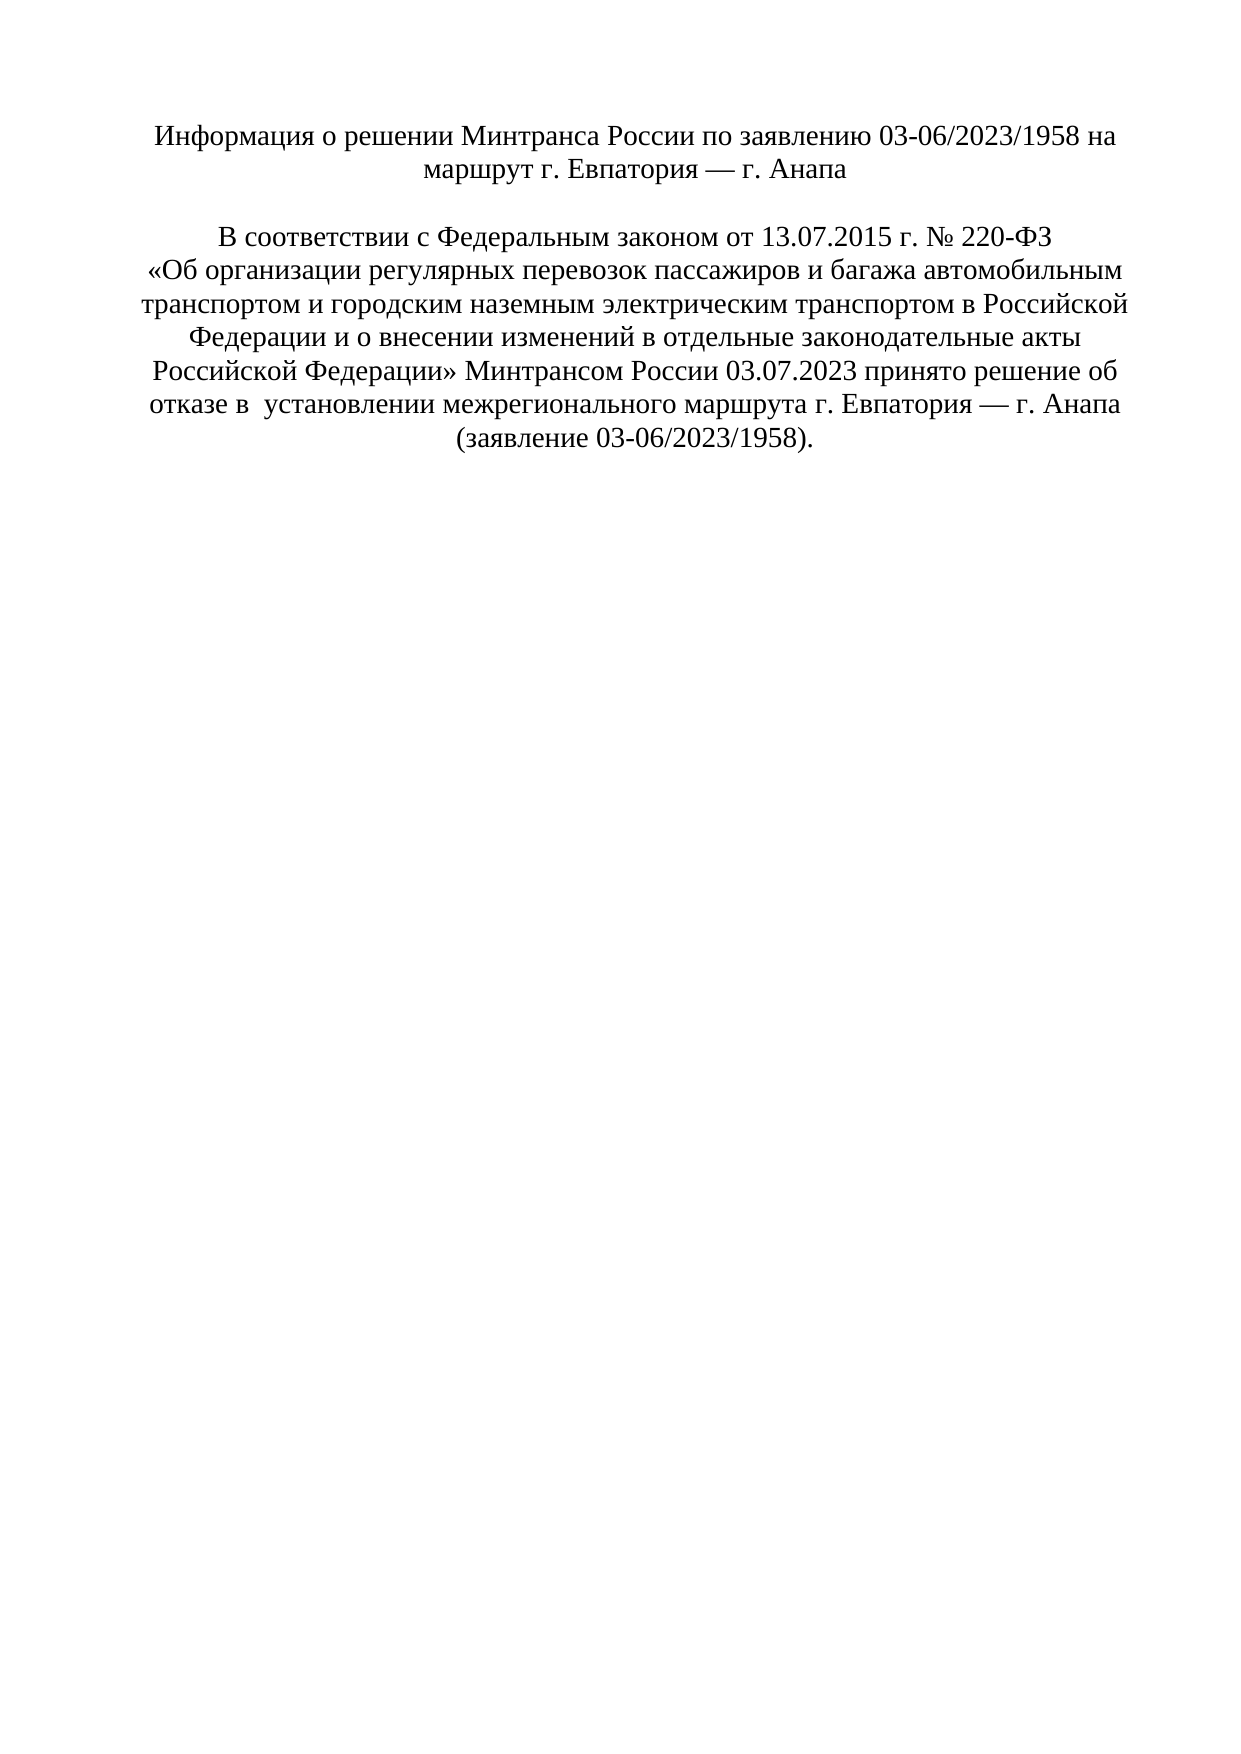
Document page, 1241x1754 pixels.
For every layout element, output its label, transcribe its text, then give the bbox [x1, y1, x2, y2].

text В соответствии с Федеральным законом от 13.07.2015 г. № 220-ФЗ «Об организации регулярных перевозок пассажиров и багажа автомобильным транспортом и городским наземным электрическим транспортом в Российской Федерации и о внесении изменений в отдельные законодательные акты Российской Федерации» Минтрансом России 03.07.2023 принято решение об отказе в установлении межрегионального маршрута г. Евпатория — г. Анапа (заявление 03-06/2023/1958). [118, 219, 1152, 453]
text Информация о решении Минтранса России по заявлению 03-06/2023/1958 на маршрут г. Евпатория — г. Анапа [118, 118, 1152, 185]
